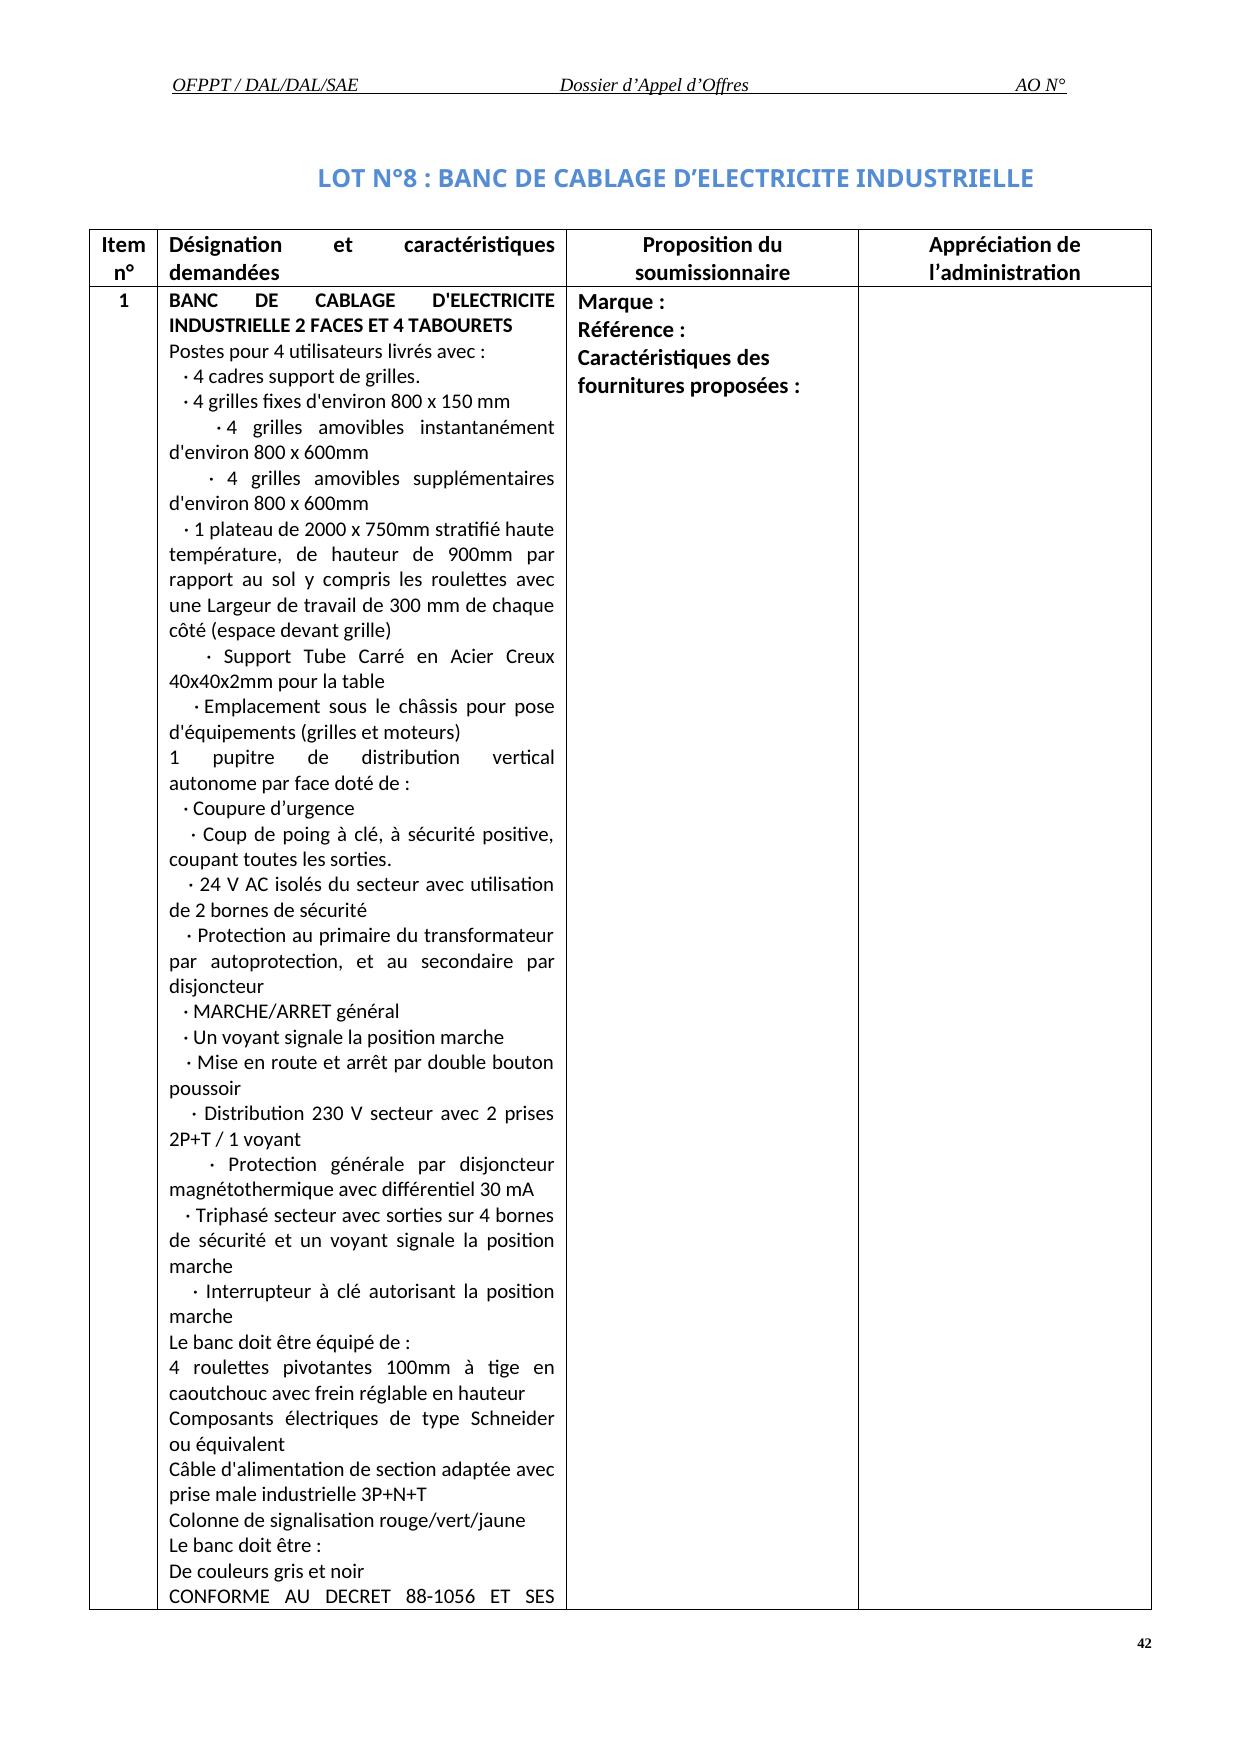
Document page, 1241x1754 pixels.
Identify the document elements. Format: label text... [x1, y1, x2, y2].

list LOT N°8 : BANC DE CABLAGE D’ELECTRICITE INDUSTRIELLE [200, 161, 1152, 195]
table_header Proposition du soumissionnaire [567, 230, 858, 286]
table_header Item n° [90, 230, 157, 286]
table_header Désignation et caractéristiques demandées [158, 230, 566, 286]
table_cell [158, 287, 566, 1609]
table_cell 1 [90, 287, 157, 1609]
table_cell [859, 287, 1151, 1609]
table_header Appréciation de l’administration [859, 230, 1151, 286]
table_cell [567, 287, 858, 1609]
